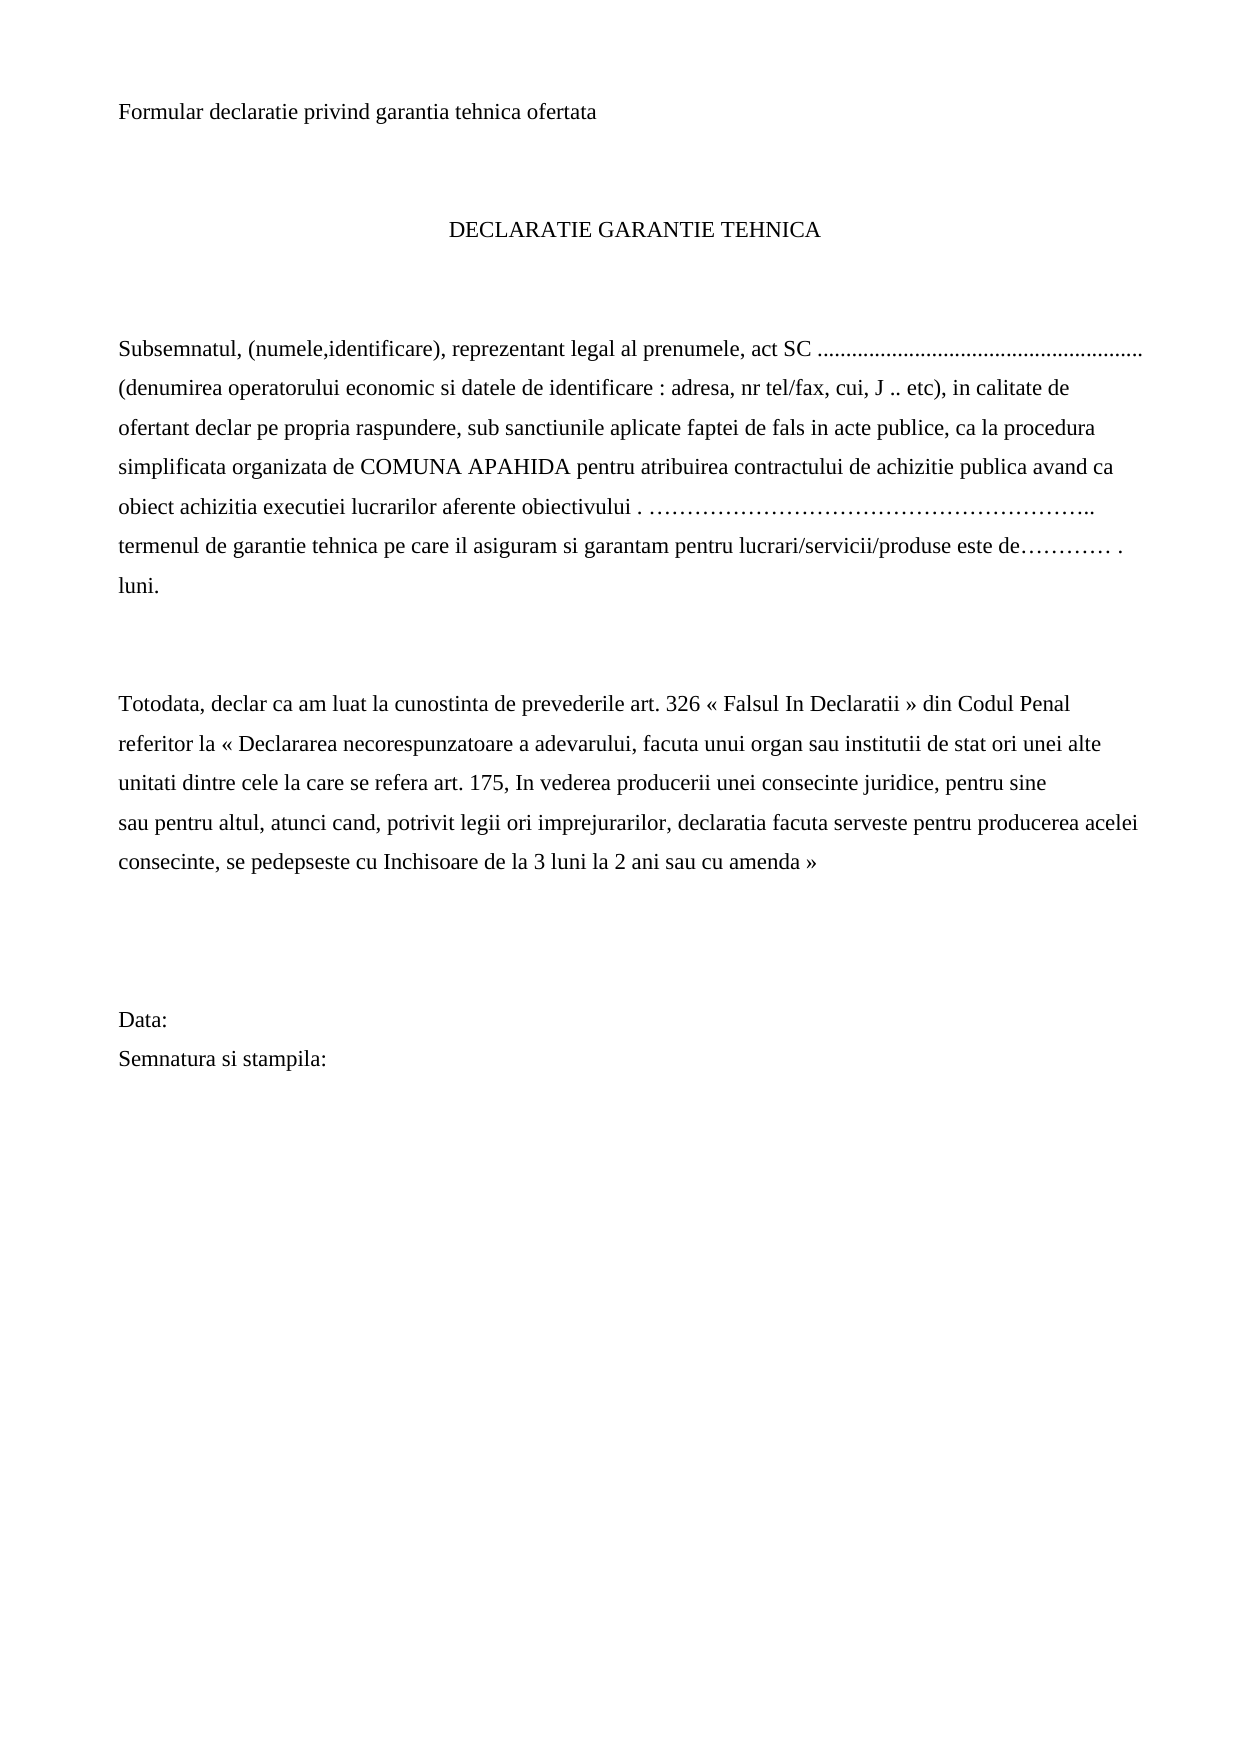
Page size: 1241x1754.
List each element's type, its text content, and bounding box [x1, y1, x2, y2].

text ofertant declar pe propria raspundere, sub sanctiunile aplicate faptei de fals in acte publice, ca la procedura simplificata organizata de COMUNA APAHIDA pentru atribuirea contractului de achizitie publica avand ca obiect achizitia executiei lucrarilor aferente obiectivului . ………………………………………………….. [118, 414, 1152, 519]
text Data: [118, 1006, 1152, 1032]
text sau pentru altul, atunci cand, potrivit legii ori imprejurarilor, declaratia facuta serveste pentru producerea acelei consecinte, se pedepseste cu Inchisoare de la 3 luni la 2 ani sau cu amenda » [118, 808, 1152, 874]
text termenul de garantie tehnica pe care il asiguram si garantam pentru lucrari/servicii/produse este de………… . luni. [118, 532, 1152, 598]
text Formular declaratie privind garantia tehnica ofertata [118, 98, 1152, 124]
text Semnatura si stampila: [118, 1045, 1152, 1072]
text DECLARATIE GARANTIE TEHNICA [118, 216, 1152, 243]
text Totodata, declar ca am luat la cunostinta de prevederile art. 326 « Falsul In Declaratii » din Codul Penal referitor la « Declararea necorespunzatoare a adevarului, facuta unui organ sau institutii de stat ori unei alte unitati dintre cele la care se refera art. 175, In vederea producerii unei consecinte juridice, pentru sine [118, 690, 1152, 795]
text Subsemnatul, (numele,identificare), reprezentant legal al prenumele, act SC ......................................................... (denumirea operatorului economic si datele de identificare : adresa, nr tel/fax, cui, J .. etc), in calitate de [118, 335, 1152, 401]
